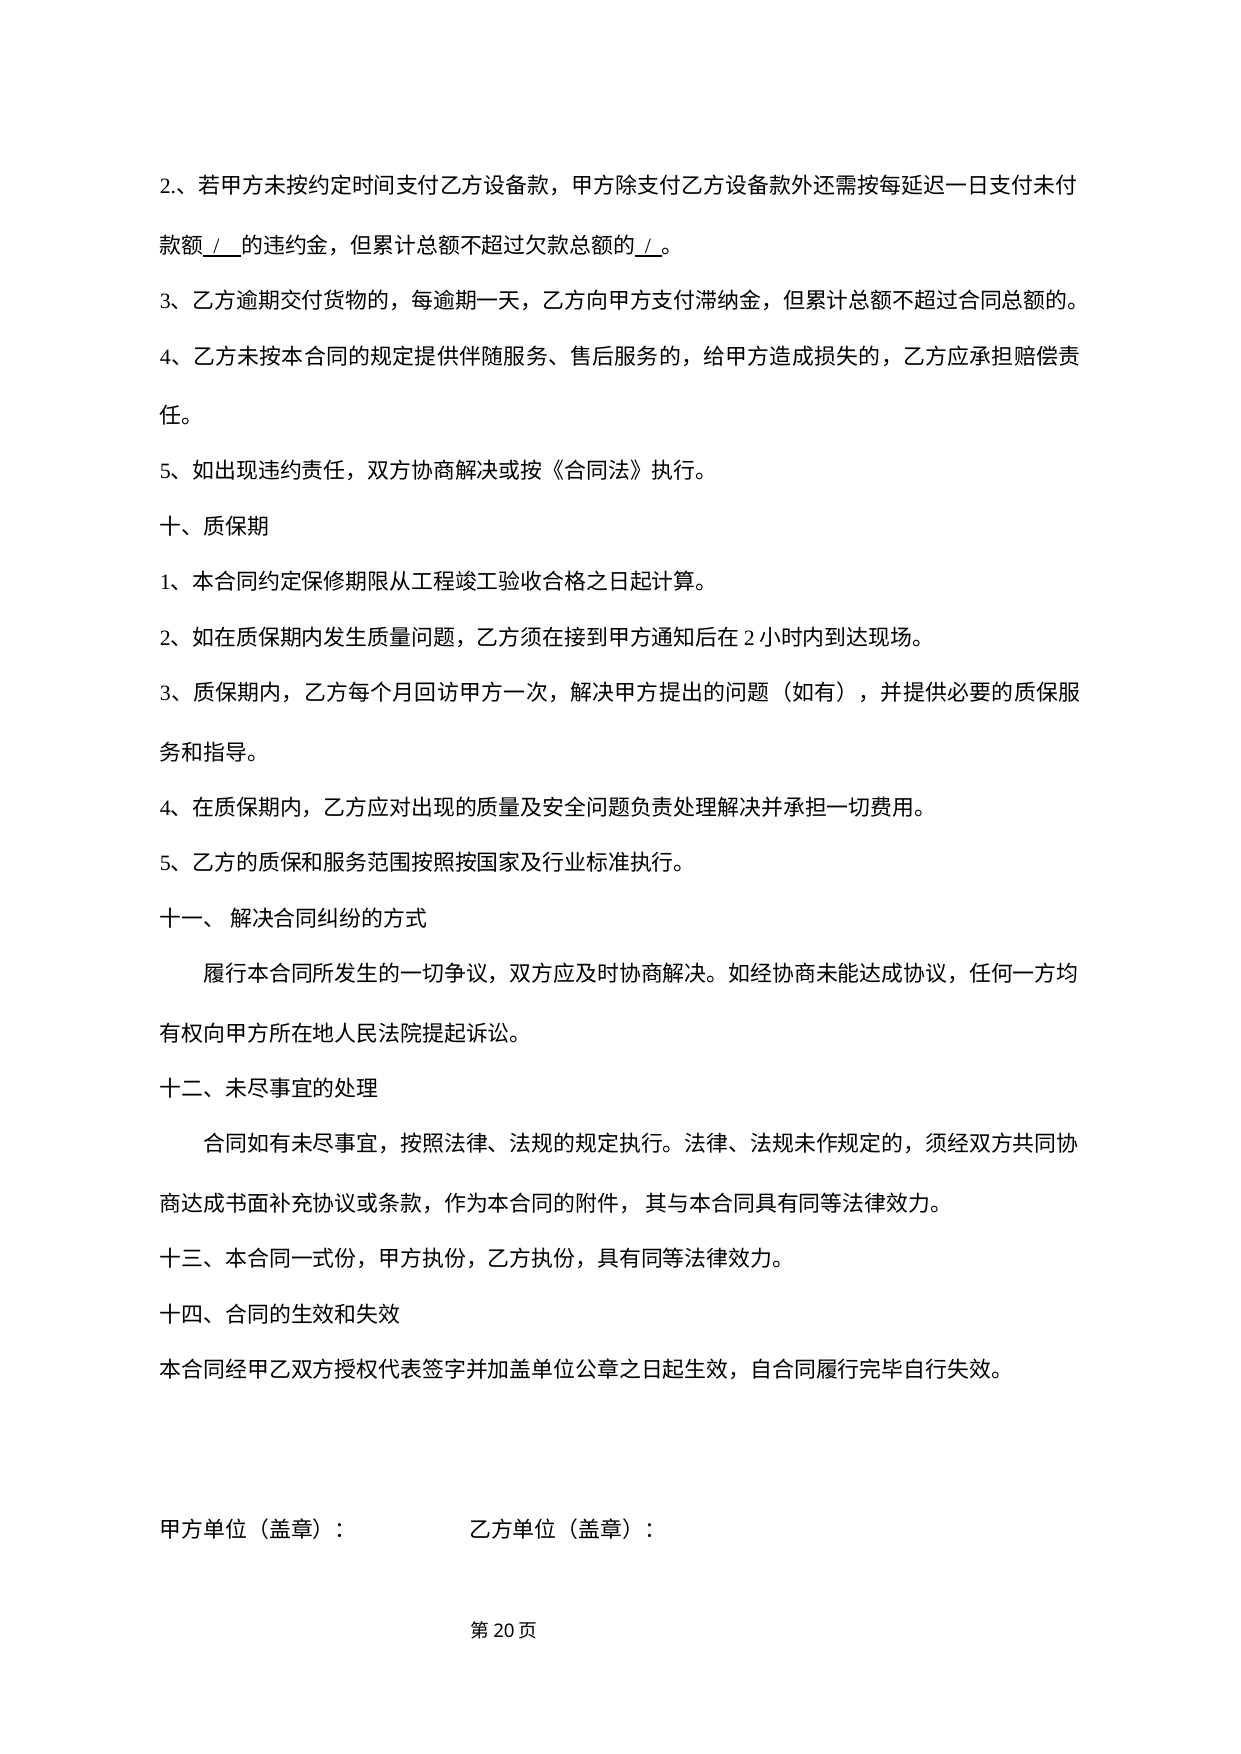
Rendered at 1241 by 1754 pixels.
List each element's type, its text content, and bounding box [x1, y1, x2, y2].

text 1、本合同约定保修期限从工程竣工验收合格之日起计算。 [159, 560, 1081, 600]
text 十四、合同的生效和失效 [159, 1293, 1081, 1332]
text 3、乙方逾期交付货物的，每逾期一天，乙方向甲方支付滞纳金，但累计总额不超过合同总额的。 [159, 279, 1081, 319]
text 4、乙方未按本合同的规定提供伴随服务、售后服务的，给甲方造成损失的，乙方应承担赔偿责任。 [159, 335, 1081, 434]
text 2、如在质保期内发生质量问题，乙方须在接到甲方通知后在2小时内到达现场。 [159, 616, 1081, 655]
text 十一、 解决合同纠纷的方式 [159, 897, 1081, 936]
text 十、质保期 [159, 505, 1081, 544]
text 3、质保期内，乙方每个月回访甲方一次，解决甲方提出的问题（如有），并提供必要的质保服务和指导。 [159, 671, 1081, 770]
text 5、乙方的质保和服务范围按照按国家及行业标准执行。 [159, 841, 1081, 881]
text 甲方单位（盖章）： 乙方单位（盖章）： [159, 1508, 1081, 1547]
text 本合同经甲乙双方授权代表签字并加盖单位公章之日起生效，自合同履行完毕自行失效。 [159, 1348, 1081, 1388]
text 2.、若甲方未按约定时间支付乙方设备款，甲方除支付乙方设备款外还需按每延迟一日支付未付款额 / 的违约金，但累计总额不超过欠款总额的 / 。 [159, 164, 1081, 263]
text 5、如出现违约责任，双方协商解决或按《合同法》执行。 [159, 449, 1081, 489]
text 履行本合同所发生的一切争议，双方应及时协商解决。如经协商未能达成协议，任何一方均有权向甲方所在地人民法院提起诉讼。 [159, 952, 1081, 1051]
text 十三、本合同一式份，甲方执份，乙方执份，具有同等法律效力。 [159, 1237, 1081, 1277]
text 十二、未尽事宜的处理 [159, 1067, 1081, 1107]
text 4、在质保期内，乙方应对出现的质量及安全问题负责处理解决并承担一切费用。 [159, 786, 1081, 826]
text 合同如有未尽事宜，按照法律、法规的规定执行。法律、法规未作规定的，须经双方共同协商达成书面补充协议或条款，作为本合同的附件， 其与本合同具有同等法律效力。 [159, 1122, 1081, 1221]
